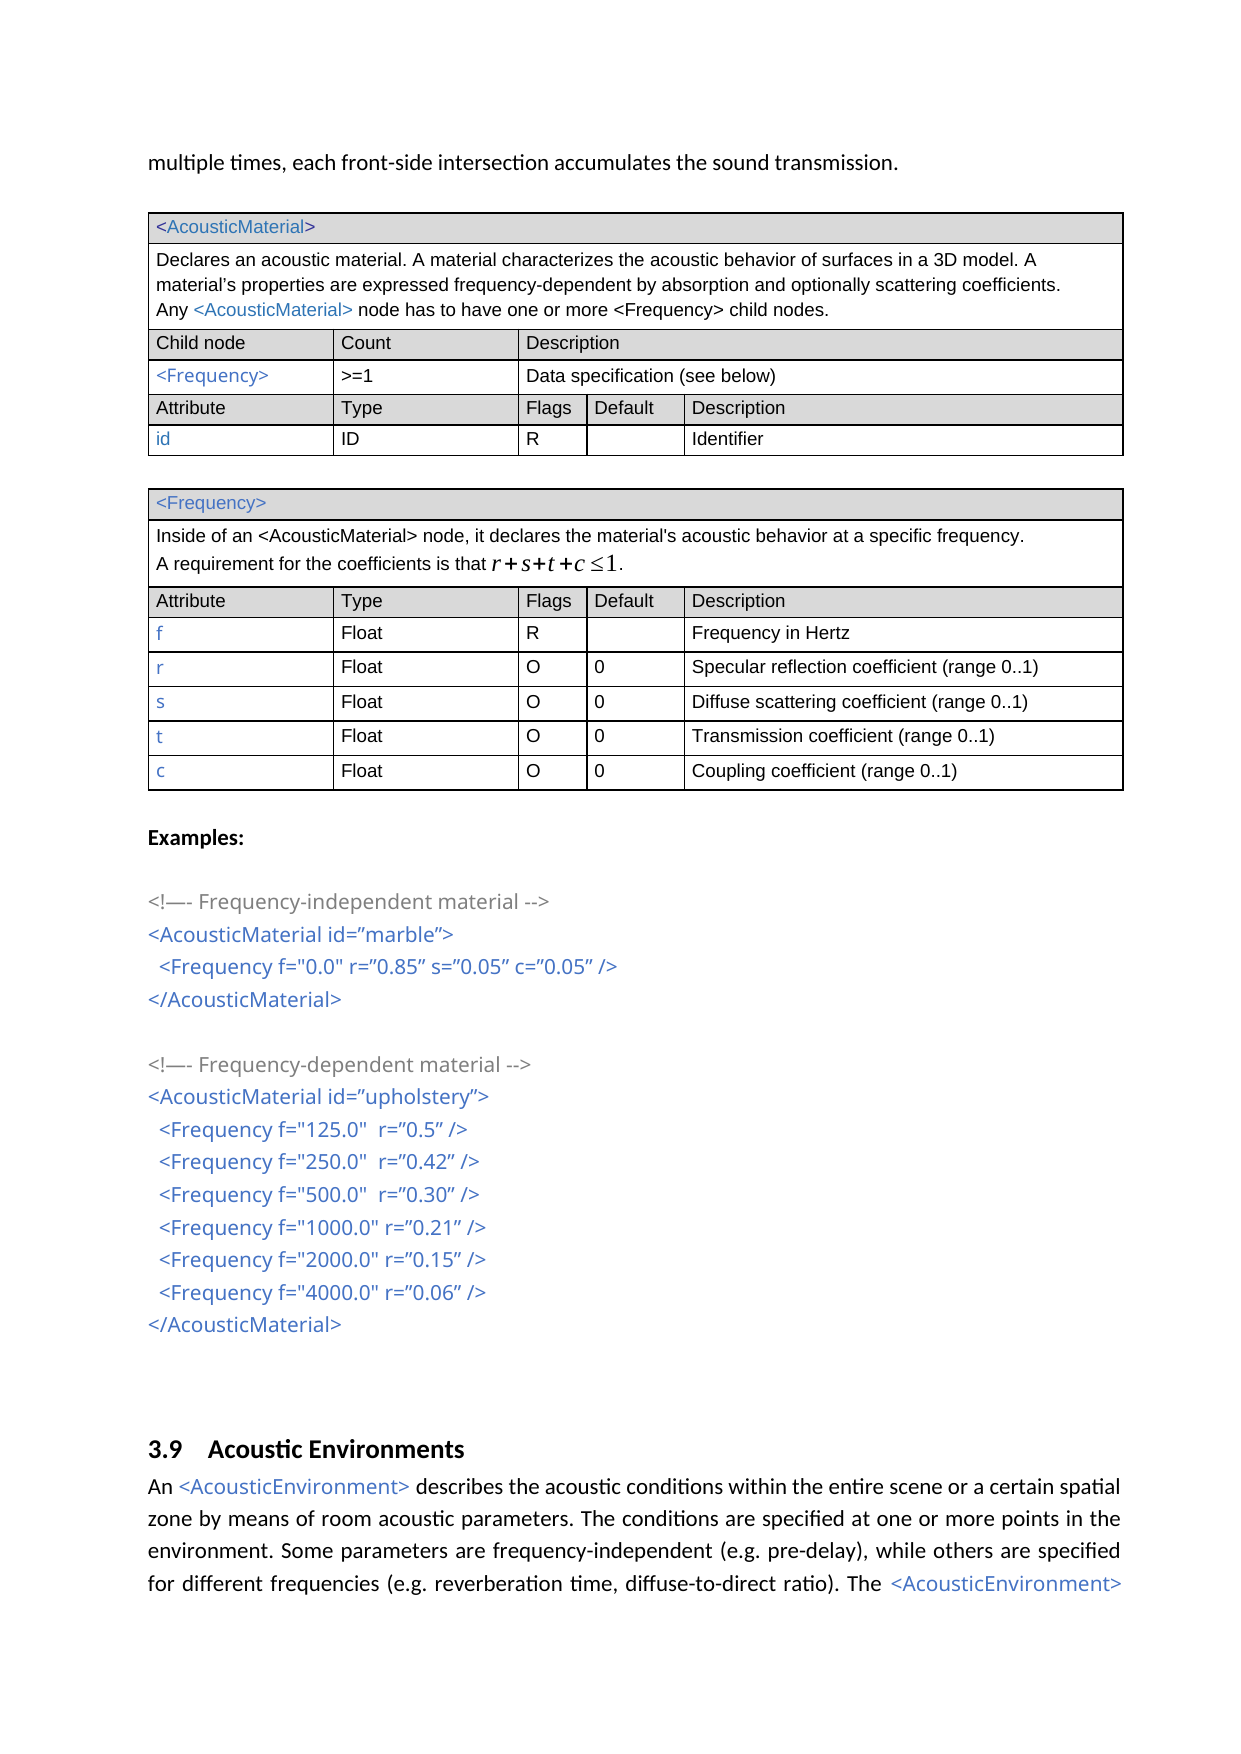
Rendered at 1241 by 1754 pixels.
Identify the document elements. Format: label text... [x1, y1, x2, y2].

table_cell Float [334, 756, 518, 789]
text <!—- Frequency-independent material --> [148, 887, 1122, 916]
table_header <Frequency> [149, 490, 1122, 519]
table_cell Identifier [685, 426, 1122, 454]
table_cell 0 [588, 756, 684, 789]
table_cell O [519, 722, 586, 754]
table_cell R [519, 426, 586, 454]
text <!—- Frequency-dependent material --> [148, 1050, 1122, 1078]
table_cell Float [334, 722, 518, 754]
text </AcousticMaterial> [148, 985, 1122, 1013]
table_cell ID [334, 426, 518, 454]
text Examples: [148, 823, 1122, 883]
text <Frequency f="1000.0" r=”0.21” /> [148, 1213, 1122, 1241]
table_cell Type [334, 395, 518, 424]
table_cell <Frequency> [149, 361, 333, 393]
table_cell Data specification (see below) [519, 361, 1122, 393]
table_cell s [149, 687, 333, 720]
table_cell 0 [588, 722, 684, 754]
table_header <AcousticMaterial> [149, 214, 1122, 243]
table_cell Inside of an <AcousticMaterial> node, it declares the material's acoustic behavior at a specific frequency. A requirement for the coefficients is that . [149, 521, 1122, 586]
table_cell O [519, 653, 586, 686]
table_cell Transmission coefficient (range 0..1) [685, 722, 1122, 754]
table_cell 0 [588, 687, 684, 720]
table_cell Float [334, 687, 518, 720]
table_cell Float [334, 653, 518, 686]
table_cell c [149, 756, 333, 789]
text <Frequency f="500.0" r=”0.30” /> [148, 1180, 1122, 1208]
table_cell Attribute [149, 395, 333, 424]
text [148, 1472, 1122, 1597]
text <Frequency f="125.0" r=”0.5” /> [148, 1115, 1122, 1143]
table_cell Description [685, 588, 1122, 617]
table_cell Float [334, 618, 518, 651]
table_cell [588, 618, 684, 651]
text <AcousticMaterial id=”marble”> [148, 920, 1122, 948]
text <Frequency f="2000.0" r=”0.15” /> [148, 1245, 1122, 1274]
text <Frequency f="0.0" r=”0.85” s=”0.05” c=”0.05” /> [148, 952, 1122, 981]
table_cell Default [588, 395, 684, 424]
table_cell Attribute [149, 588, 333, 617]
table_cell [588, 426, 684, 454]
table_cell Frequency in Hertz [685, 618, 1122, 651]
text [148, 148, 1122, 176]
table_cell Specular reflection coefficient (range 0..1) [685, 653, 1122, 686]
table_cell f [149, 618, 333, 651]
text </AcousticMaterial> [148, 1311, 1122, 1339]
table_cell t [149, 722, 333, 754]
table_cell id [149, 426, 333, 454]
table_cell Diffuse scattering coefficient (range 0..1) [685, 687, 1122, 720]
text <AcousticMaterial id=”upholstery”> [148, 1082, 1122, 1111]
table_cell Count [334, 330, 518, 359]
table_cell Description [519, 330, 1122, 359]
text <Frequency f="4000.0" r=”0.06” /> [148, 1278, 1122, 1306]
table_cell O [519, 756, 586, 789]
table_cell 0 [588, 653, 684, 686]
table_cell O [519, 687, 586, 720]
text <Frequency f="250.0" r=”0.42” /> [148, 1147, 1122, 1176]
table_cell R [519, 618, 586, 651]
table_cell Flags [519, 588, 586, 617]
table_cell Declares an acoustic material. A material characterizes the acoustic behavior of surfaces in a 3D model. A material’s properties are expressed frequency-dependent by absorption and optionally scattering coefficients. Any <AcousticMaterial> node has to have one or more <Frequency> child nodes. [149, 244, 1122, 328]
table_cell Child node [149, 330, 333, 359]
table_cell Type [334, 588, 518, 617]
table_cell Coupling coefficient (range 0..1) [685, 756, 1122, 789]
table_cell Flags [519, 395, 586, 424]
table_cell r [149, 653, 333, 686]
table_cell Description [685, 395, 1122, 424]
table_cell Default [588, 588, 684, 617]
subtitle Acoustic Environments [148, 1432, 1122, 1466]
table_cell >=1 [334, 361, 518, 393]
